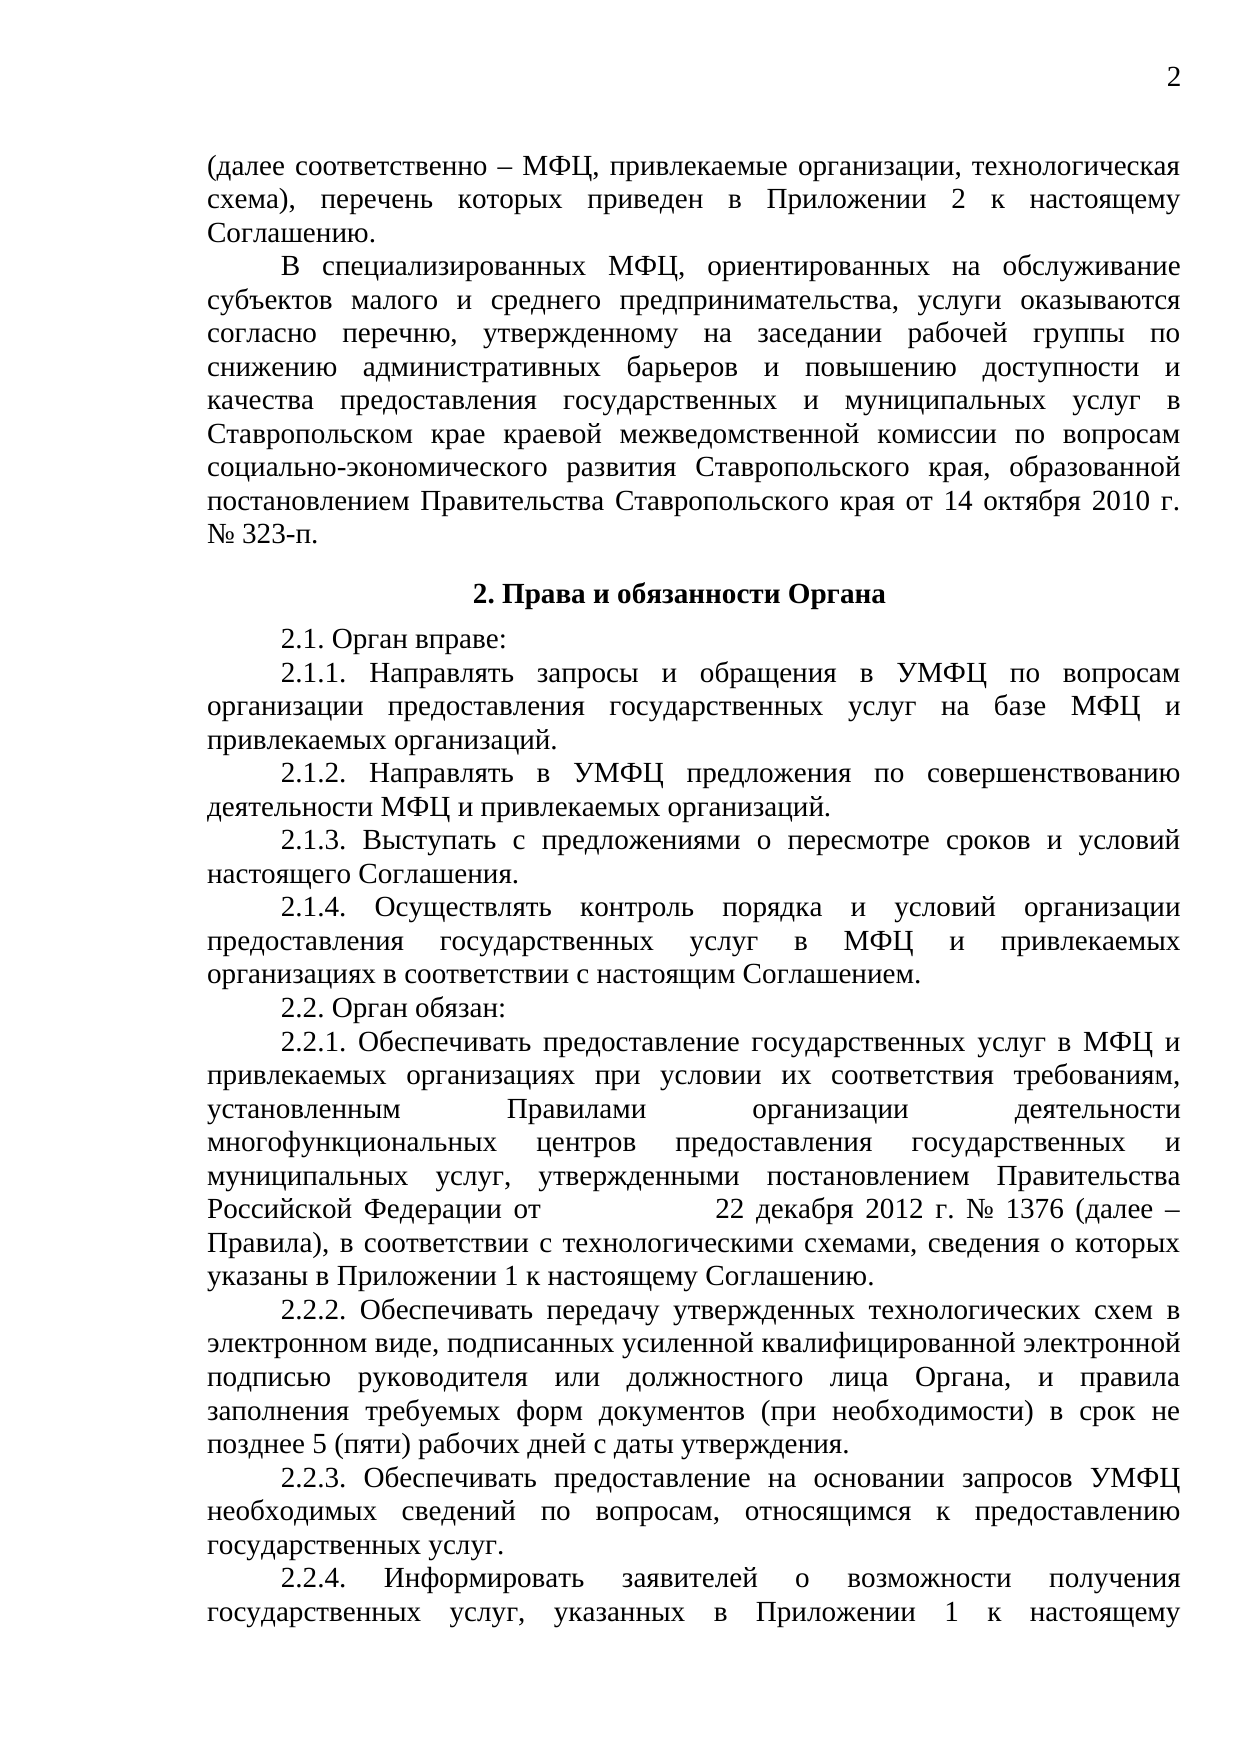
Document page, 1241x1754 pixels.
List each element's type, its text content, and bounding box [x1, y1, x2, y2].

text 2.1.1. Направлять запросы и обращения в УМФЦ по вопросам организации предоставления государственных услуг на базе МФЦ и привлекаемых организаций. [207, 655, 1181, 755]
text 2.1.2. Направлять в УМФЦ предложения по совершенствованию деятельности МФЦ и привлекаемых организаций. [207, 755, 1181, 822]
text 2.2.2. Обеспечивать передачу утвержденных технологических схем в электронном виде, подписанных усиленной квалифицированной электронной подписью руководителя или должностного лица Органа, и правила заполнения требуемых форм документов (при необходимости) в срок не позднее 5 (пяти) рабочих дней с даты утверждения. [207, 1292, 1181, 1460]
text 2.1.3. Выступать с предложениями о пересмотре сроков и условий настоящего Соглашения. [207, 822, 1181, 889]
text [207, 1560, 1181, 1627]
text В специализированных МФЦ, ориентированных на обслуживание субъектов малого и среднего предпринимательства, услуги оказываются согласно перечню, утвержденному на заседании рабочей группы по снижению административных барьеров и повышению доступности и качества предоставления государственных и муниципальных услуг в Ставропольском крае краевой межведомственной комиссии по вопросам социально-экономического развития Ставропольского края, образованной постановлением Правительства Ставропольского края от 14 октября 2010 г. № 323-п. [207, 248, 1181, 550]
text 2.2. Орган обязан: [207, 990, 1181, 1024]
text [207, 148, 1181, 248]
text 2. Права и обязанности Органа [207, 584, 1181, 609]
text 2.2.1. Обеспечивать предоставление государственных услуг в МФЦ и привлекаемых организациях при условии их соответствия требованиям, установленным Правилами организации деятельности многофункциональных центров предоставления государственных и муниципальных услуг, утвержденными постановлением Правительства Российской Федерации от 22 декабря 2012 г. № 1376 (далее – Правила), в соответствии с технологическими схемами, сведения о которых указаны в Приложении 1 к настоящему Соглашению. [207, 1024, 1181, 1292]
text 2.1.4. Осуществлять контроль порядка и условий организации предоставления государственных услуг в МФЦ и привлекаемых организациях в соответствии с настоящим Соглашением. [207, 889, 1181, 990]
text 2.2.3. Обеспечивать предоставление на основании запросов УМФЦ необходимых сведений по вопросам, относящимся к предоставлению государственных услуг. [207, 1460, 1181, 1560]
text 2.1. Орган вправе: [207, 621, 1181, 655]
